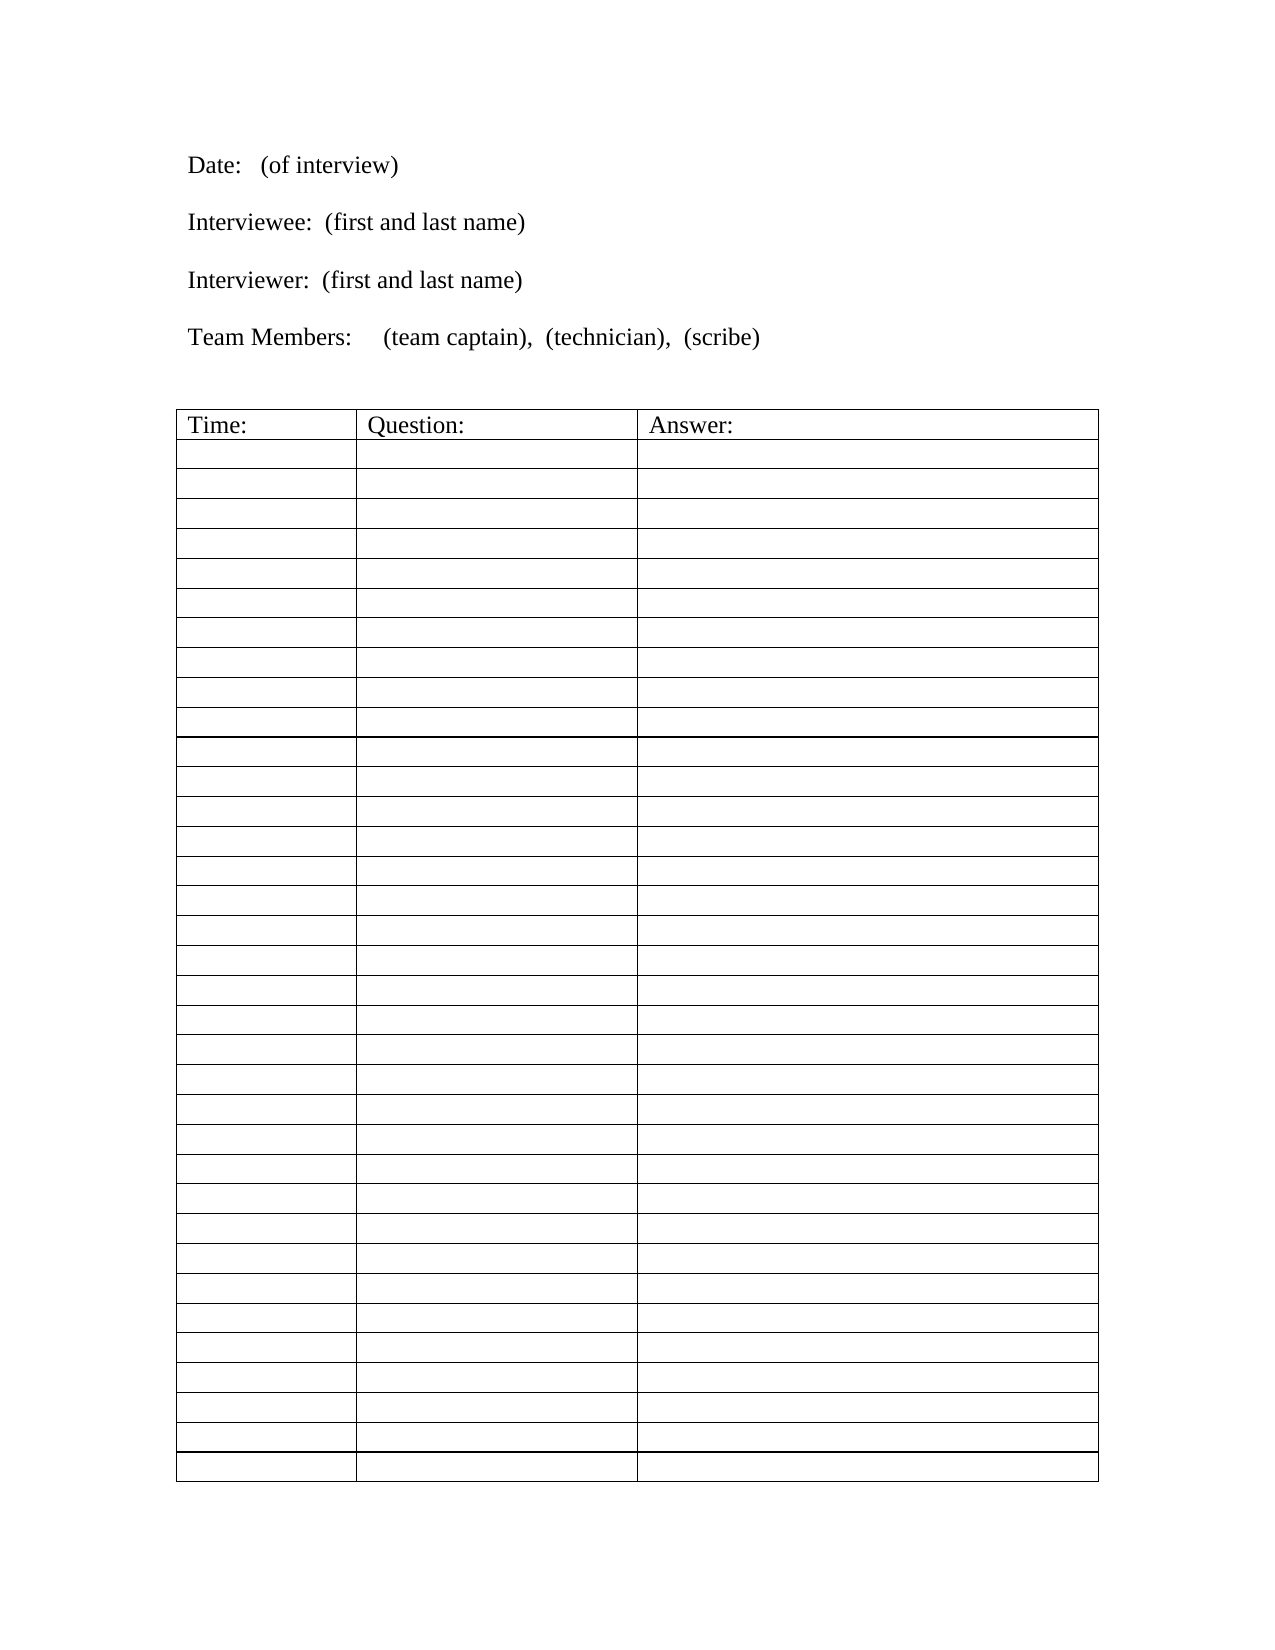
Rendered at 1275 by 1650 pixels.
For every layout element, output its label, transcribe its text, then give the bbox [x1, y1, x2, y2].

table_cell [638, 589, 1098, 617]
table_cell [177, 1035, 356, 1064]
table_cell [177, 678, 356, 707]
table_cell [357, 589, 637, 617]
table_cell [177, 1453, 356, 1481]
table_cell [177, 738, 356, 766]
table_cell [357, 440, 637, 468]
table_cell [177, 1244, 356, 1273]
text Team Members: (team captain), (technician), (scribe) [187, 322, 1087, 351]
table_cell [177, 767, 356, 796]
table_cell [177, 1304, 356, 1332]
table_cell [357, 559, 637, 587]
table_cell [357, 916, 637, 945]
table_cell [638, 1244, 1098, 1273]
table_cell [177, 1155, 356, 1183]
table_cell [638, 1274, 1098, 1302]
table_cell [638, 440, 1098, 468]
table_cell [638, 469, 1098, 498]
table_cell [177, 529, 356, 558]
table_cell [177, 618, 356, 647]
table_cell [638, 857, 1098, 885]
table_cell [638, 1453, 1098, 1481]
table_cell [638, 1006, 1098, 1034]
table_cell [638, 1393, 1098, 1422]
text Interviewee: (first and last name) [187, 207, 1087, 236]
table_cell [357, 738, 637, 766]
table_cell [357, 946, 637, 975]
table_cell [357, 857, 637, 885]
table_cell [177, 886, 356, 915]
table_cell [177, 797, 356, 826]
text Date: (of interview) [187, 150, 1087, 179]
table_cell [177, 1214, 356, 1243]
table_cell [357, 1095, 637, 1124]
table_cell [357, 708, 637, 736]
table_cell [357, 1035, 637, 1064]
table_cell [177, 1274, 356, 1302]
table_cell [638, 946, 1098, 975]
table_cell [177, 559, 356, 587]
table_cell [177, 976, 356, 1004]
table_cell [177, 1184, 356, 1213]
table_cell [638, 1423, 1098, 1451]
table_cell [177, 1423, 356, 1451]
table_cell [638, 797, 1098, 826]
table_cell [638, 916, 1098, 945]
table_cell [638, 767, 1098, 796]
table_cell [357, 1184, 637, 1213]
table_header Question: [357, 410, 637, 438]
table_cell [357, 1244, 637, 1273]
table_cell [177, 499, 356, 528]
table_cell [357, 618, 637, 647]
table_cell [638, 1363, 1098, 1392]
table_cell [357, 678, 637, 707]
table_cell [357, 1333, 637, 1362]
table_cell [357, 1423, 637, 1451]
table_cell [357, 886, 637, 915]
table_cell [357, 797, 637, 826]
table_cell [177, 589, 356, 617]
table_cell [177, 857, 356, 885]
table_cell [357, 1304, 637, 1332]
table_cell [177, 648, 356, 677]
table_cell [357, 469, 637, 498]
table_cell [357, 767, 637, 796]
table_cell [638, 559, 1098, 587]
table_cell [357, 1214, 637, 1243]
text Interviewer: (first and last name) [187, 265, 1087, 294]
table_cell [638, 1125, 1098, 1153]
table_cell [357, 1155, 637, 1183]
table_cell [177, 708, 356, 736]
table_cell [177, 1333, 356, 1362]
table_cell [357, 1393, 637, 1422]
table_cell [177, 1125, 356, 1153]
table_cell [638, 886, 1098, 915]
table_cell [638, 827, 1098, 856]
table_cell [357, 1363, 637, 1392]
table_cell [357, 827, 637, 856]
table_cell [177, 1393, 356, 1422]
table_cell [357, 648, 637, 677]
table_cell [357, 1006, 637, 1034]
table_cell [638, 1214, 1098, 1243]
table_cell [638, 1304, 1098, 1332]
table_cell [638, 976, 1098, 1004]
table_cell [177, 1006, 356, 1034]
table_cell [177, 1095, 356, 1124]
table_cell [638, 1095, 1098, 1124]
table_cell [177, 440, 356, 468]
table_cell [177, 946, 356, 975]
table_cell [638, 1155, 1098, 1183]
table_cell [638, 1065, 1098, 1094]
table_cell [177, 916, 356, 945]
table_cell [177, 1363, 356, 1392]
table_cell [638, 499, 1098, 528]
table_cell [357, 529, 637, 558]
table_cell [638, 1184, 1098, 1213]
table_cell [177, 469, 356, 498]
table_header Time: [177, 410, 356, 438]
table_cell [177, 827, 356, 856]
table_cell [638, 1333, 1098, 1362]
table_header Answer: [638, 410, 1098, 438]
table_cell [638, 529, 1098, 558]
table_cell [638, 648, 1098, 677]
table_cell [357, 1274, 637, 1302]
table_cell [357, 499, 637, 528]
table_cell [357, 976, 637, 1004]
table_cell [638, 738, 1098, 766]
table_cell [638, 618, 1098, 647]
table_cell [177, 1065, 356, 1094]
table_cell [357, 1453, 637, 1481]
table_cell [638, 708, 1098, 736]
table_cell [638, 1035, 1098, 1064]
table_cell [638, 678, 1098, 707]
table_cell [357, 1065, 637, 1094]
table_cell [357, 1125, 637, 1153]
